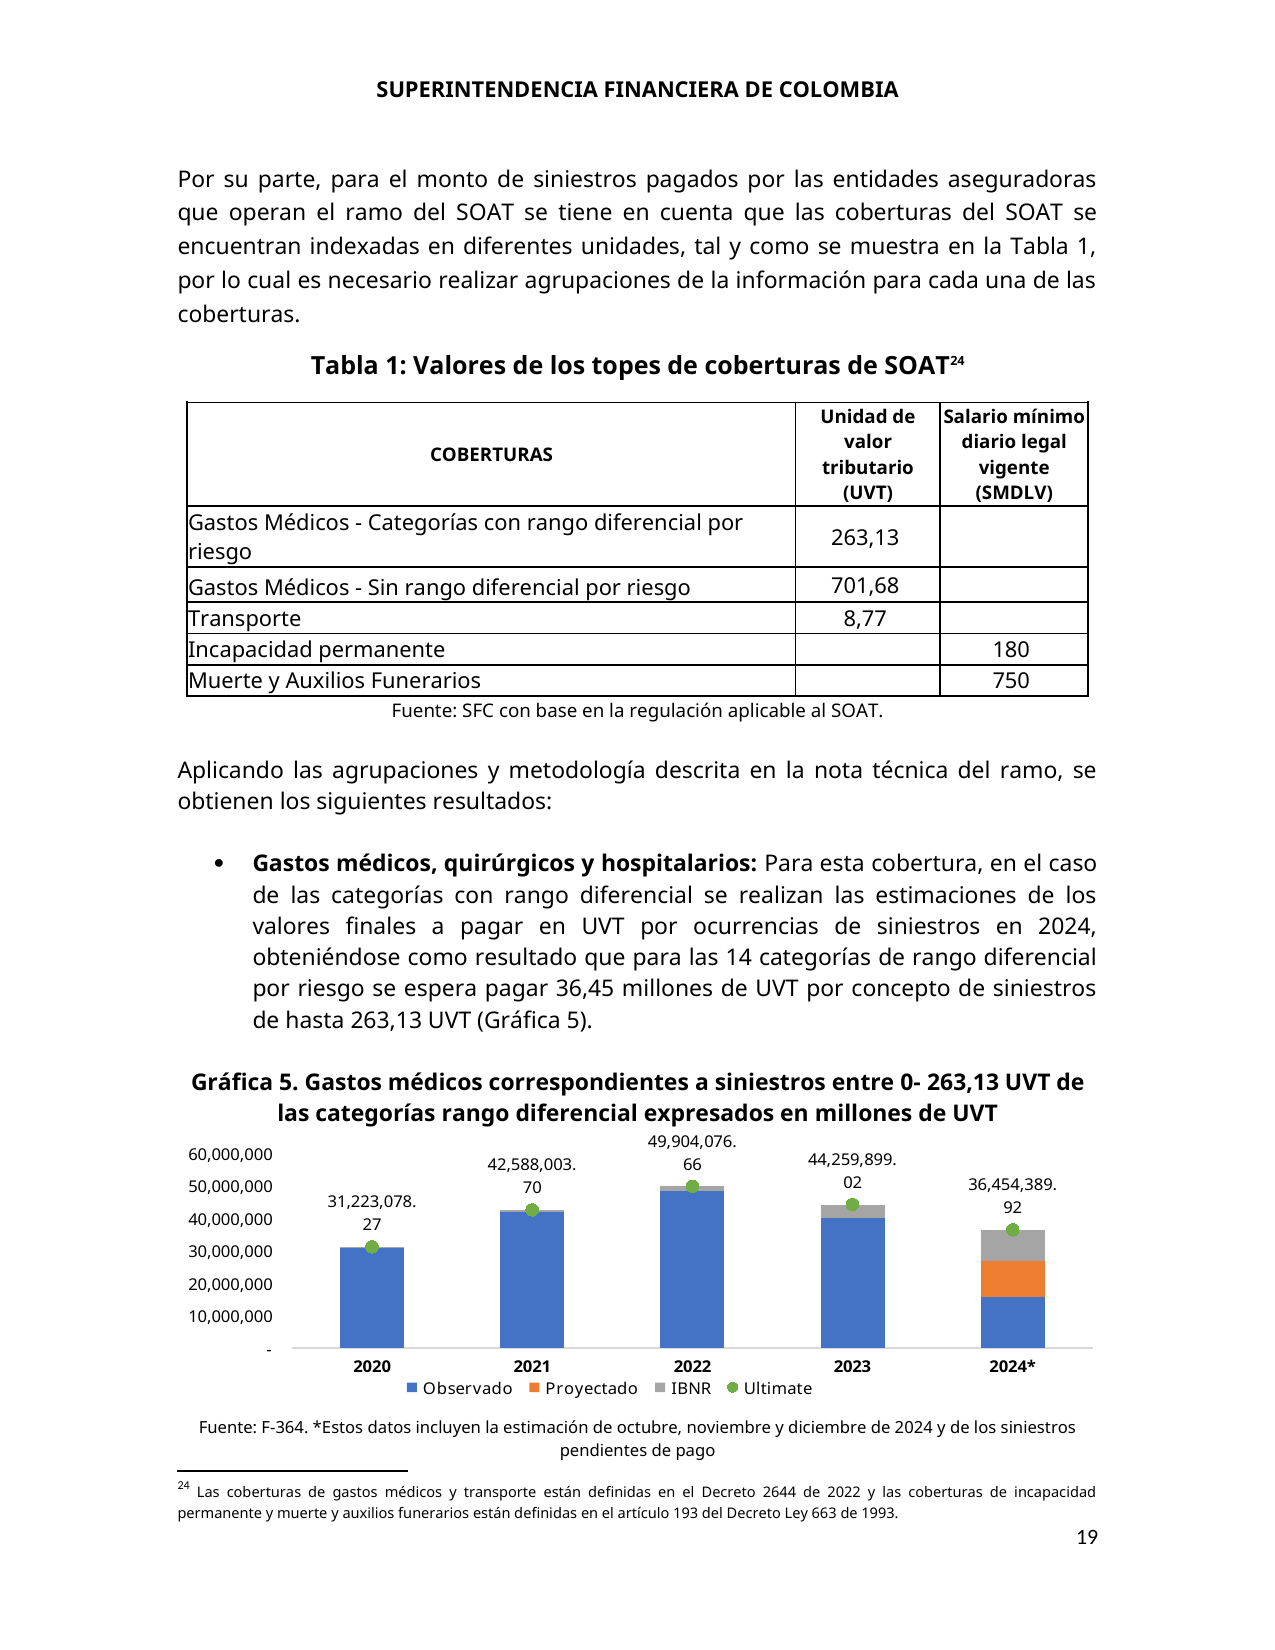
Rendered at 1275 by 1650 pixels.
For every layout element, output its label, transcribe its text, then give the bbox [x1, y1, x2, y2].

text Fuente: SFC con base en la regulación aplicable al SOAT. [177, 697, 1098, 722]
table_cell Gastos Médicos - Categorías con rango diferencial por riesgo [188, 507, 795, 566]
table_cell Transporte [188, 603, 795, 633]
text Fuente: F-364. *Estos datos incluyen la estimación de octubre, noviembre y diciembre de 2024 y de los siniestros pendientes de pago [177, 1417, 1098, 1462]
table_cell [796, 634, 939, 664]
table_cell 701,68 [796, 568, 939, 601]
table_cell [941, 603, 1087, 633]
list Gastos médicos, quirúrgicos y hospitalarios: Para esta cobertura, en el caso de las categorías con rango diferencial se realizan las estimaciones de los valores finales a pagar en UVT por ocurrencias de siniestros en 2024, obteniéndose como resultado que para las 14 categorías de rango diferencial por riesgo se espera pagar 36,45 millones de UVT por concepto de siniestros de hasta 263,13 UVT (Gráfica 5). [215, 847, 1098, 1035]
text Tabla 1: Valores de los topes de coberturas de SOAT [177, 348, 1098, 382]
table_header Unidad de valor tributario (UVT) [796, 403, 939, 505]
table_cell Incapacidad permanente [188, 634, 795, 664]
table_cell [941, 507, 1087, 566]
table_cell Gastos Médicos - Sin rango diferencial por riesgo [188, 568, 795, 601]
table_cell [941, 568, 1087, 601]
table_cell Muerte y Auxilios Funerarios [188, 666, 795, 695]
table_header Salario mínimo diario legal vigente (SMDLV) [941, 403, 1087, 505]
table_cell [796, 666, 939, 695]
table_cell 750 [941, 666, 1087, 695]
table_cell 263,13 [796, 507, 939, 566]
table_cell 180 [941, 634, 1087, 664]
table_cell 8,77 [796, 603, 939, 633]
text Por su parte, para el monto de siniestros pagados por las entidades aseguradoras que operan el ramo del SOAT se tiene en cuenta que las coberturas del SOAT se encuentran indexadas en diferentes unidades, tal y como se muestra en la Tabla 1, por lo cual es necesario realizar agrupaciones de la información para cada una de las coberturas. [177, 162, 1098, 329]
text Gráfica 5. Gastos médicos correspondientes a siniestros entre 0- 263,13 UVT de las categorías rango diferencial expresados en millones de UVT [177, 1066, 1098, 1129]
text Aplicando las agrupaciones y metodología descrita en la nota técnica del ramo, se obtienen los siguientes resultados: [177, 754, 1098, 816]
table_header COBERTURAS [188, 403, 795, 505]
